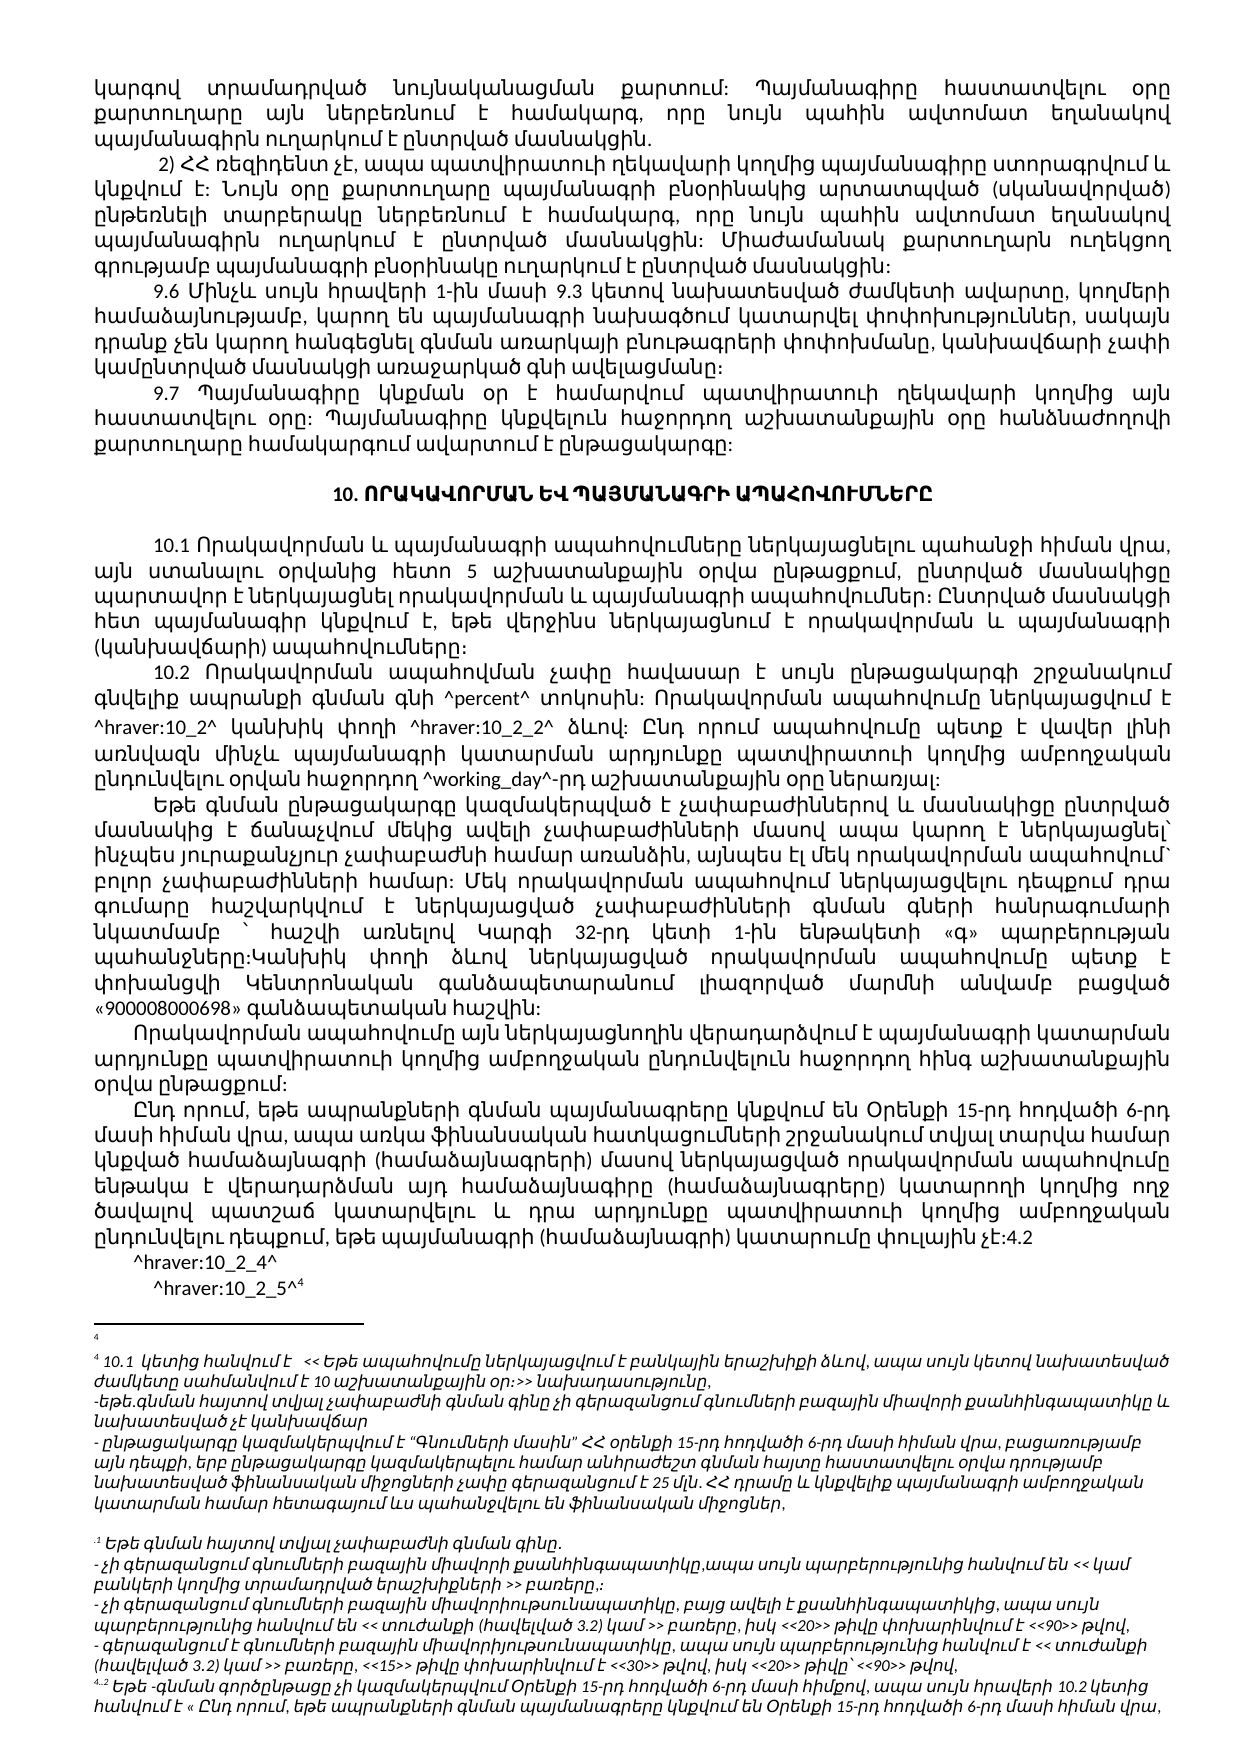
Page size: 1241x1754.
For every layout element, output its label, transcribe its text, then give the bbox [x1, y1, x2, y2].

text 10.2 Որակավորման ապահովման չափը հավասար է սույն ընթացակարգի շրջանակում գնվելիք ապրանքի գնման գնի ^percent^ տոկոսին: Որակավորման ապահովումը ներկայացվում է ^hraver:10_2^ կանխիկ փողի ^hraver:10_2_2^ ձևով: Ընդ որում ապահովումը պետք է վավեր լինի առնվազն մինչև պայմանագրի կատարման արդյունքը պատվիրատուի կողմից ամբողջական ընդունվելու օրվան հաջորդող ^working_day^-րդ աշխատանքային օրը ներառյալ: [94, 659, 1171, 792]
text 2) ՀՀ ռեզիդենտ չէ, ապա պատվիրատուի ղեկավարի կողմից պայմանագիրը ստորագրվում և կնքվում է: Նույն օրը քարտուղարը պայմանագրի բնօրինակից արտատպված (սկանավորված) ընթեռնելի տարբերակը ներբեռնում է համակարգ, որը նույն պահին ավտոմատ եղանակով պայմանագիրն ուղարկում է ընտրված մասնակցին: Միաժամանակ քարտուղարն ուղեկցող գրությամբ պայմանագրի բնօրինակը ուղարկում է ընտրված մասնակցին: [94, 151, 1171, 278]
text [94, 75, 1171, 151]
text 9.7 Պայմանագիրը կնքման օր է համարվում պատվիրատուի ղեկավարի կողմից այն հաստատվելու օրը: Պայմանագիրը կնքվելուն հաջորդող աշխատանքային օրը հանձնաժողովի քարտուղարը համակարգում ավարտում է ընթացակարգը: [94, 380, 1171, 456]
text Եթե գնման ընթացակարգը կազմակերպված է չափաբաժիններով և մասնակիցը ընտրված մասնակից է ճանաչվում մեկից ավելի չափաբաժինների մասով ապա կարող է ներկայացնել՝ ինչպես յուրաքանչյուր չափաբաժնի համար առանձին, այնպես էլ մեկ որակավորման ապահովում` բոլոր չափաբաժինների համար: Մեկ որակավորման ապահովում ներկայացվելու դեպքում դրա գումարը հաշվարկվում է ներկայացված չափաբաժինների գնման գների հանրագումարի նկատմամբ ՝ հաշվի առնելով Կարգի 32-րդ կետի 1-ին ենթակետի «գ» պարբերության պահանջները:Կանխիկ փողի ձևով ներկայացված որակավորման ապահովումը պետք է փոխանցվի Կենտրոնական գանձապետարանում լիազորված մարմնի անվամբ բացված «900008000698» գանձապետական հաշվին: [94, 792, 1171, 1021]
text Որակավորման ապահովումը այն ներկայացնողին վերադարձվում է պայմանագրի կատարման արդյունքը պատվիրատուի կողմից ամբողջական ընդունվելուն հաջորդող հինգ աշխատանքային օրվա ընթացքում: [94, 1021, 1171, 1097]
text 9.6 Մինչև սույն հրավերի 1-ին մասի 9.3 կետով նախատեսված ժամկետի ավարտը, կողմերի համաձայնությամբ, կարող են պայմանագրի նախագծում կատարվել փոփոխություններ, սակայն դրանք չեն կարող հանգեցնել գնման առարկայի բնութագրերի փոփոխմանը, կանխավճարի չափի կամընտրված մասնակցի առաջարկած գնի ավելացմանը։ [94, 278, 1171, 380]
text 10. ՈՐԱԿԱՎՈՐՄԱՆ ԵՎ ՊԱՅՄԱՆԱԳՐԻ ԱՊԱՀՈՎՈՒՄՆԵՐԸ [94, 482, 1171, 507]
text ^hraver:10_2_4^ [94, 1249, 1171, 1275]
text 10.1 Որակավորման և պայմանագրի ապահովումները ներկայացնելու պահանջի հիման վրա, այն ստանալու օրվանից հետո 5 աշխատանքային օրվա ընթացքում, ընտրված մասնակիցը պարտավոր է ներկայացնել որակավորման և պայմանագրի ապահովումներ։ Ընտրված մասնակցի հետ պայմանագիր կնքվում է, եթե վերջինս ներկայացնում է որակավորման և պայմանագրի (կանխավճարի) ապահովումները։ [94, 532, 1171, 659]
text Ընդ որում, եթե ապրանքների գնման պայմանագրերը կնքվում են Օրենքի 15-րդ հոդվածի 6-րդ մասի հիման վրա, ապա առկա ֆինանսական հատկացումների շրջանակում տվյալ տարվա համար կնքված համաձայնագրի (համաձայնագրերի) մասով ներկայացված որակավորման ապահովումը ենթակա է վերադարձման այդ համաձայնագիրը (համաձայնագրերը) կատարողի կողմից ողջ ծավալով պատշաճ կատարվելու և դրա արդյունքը պատվիրատուի կողմից ամբողջական ընդունվելու դեպքում, եթե պայմանագրի (համաձայնագրի) կատարումը փուլային չէ:4.2 [94, 1097, 1171, 1249]
text ^hraver:10_2_5^ [94, 1275, 1171, 1300]
